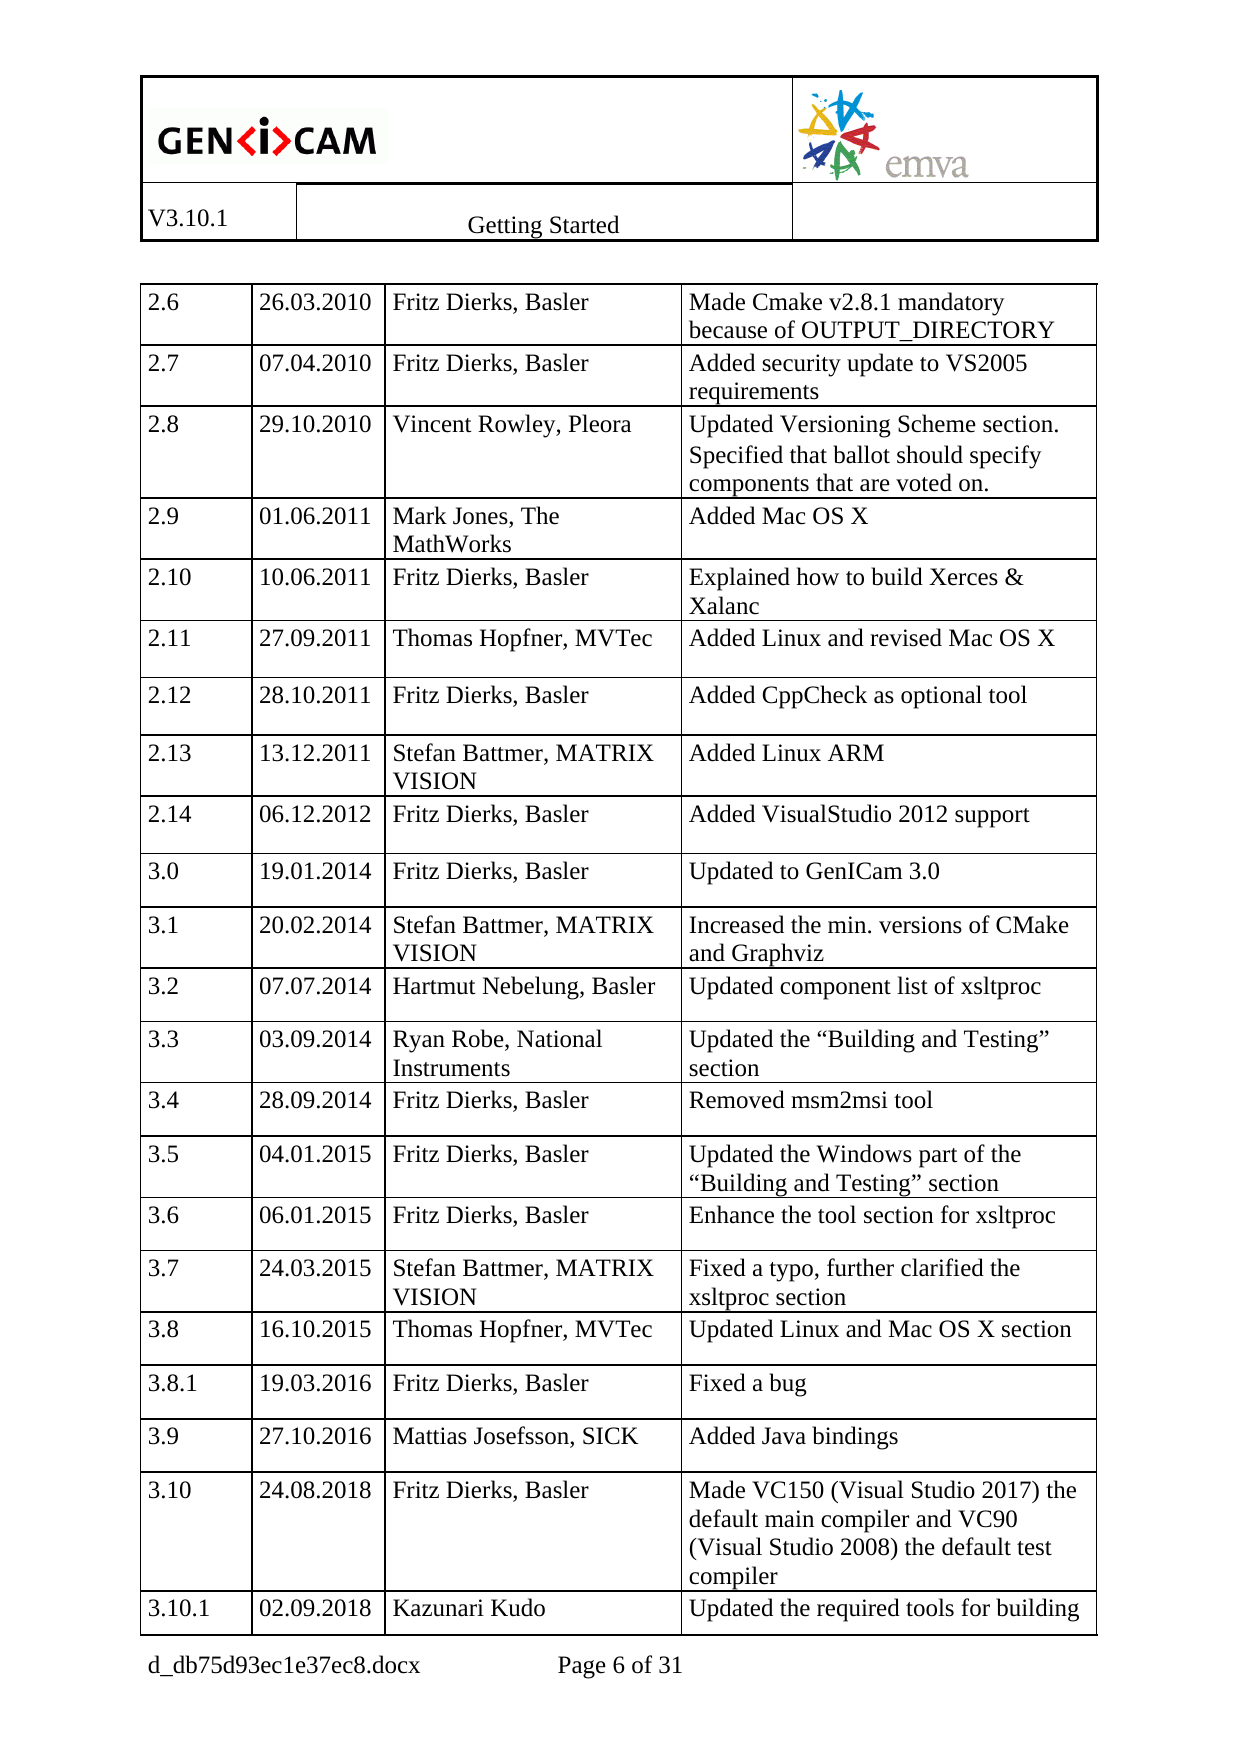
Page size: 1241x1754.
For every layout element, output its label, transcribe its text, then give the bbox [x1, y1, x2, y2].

table_cell 04.01.2015 [253, 1137, 384, 1196]
table_cell 07.04.2010 [253, 346, 384, 405]
table_cell Updated the required tools for building and packaging the Python Bindings. [682, 1592, 1096, 1634]
table_cell 3.4 [141, 1083, 251, 1135]
table_cell Updated the “Building and Testing” section [682, 1022, 1096, 1082]
table_cell 02.09.2018 [253, 1592, 384, 1634]
table_cell Updated component list of xsltproc [682, 969, 1096, 1021]
table_cell Fritz Dierks, Basler [386, 854, 681, 906]
table_cell Enhance the tool section for xsltproc [682, 1198, 1096, 1250]
table_cell Added CppCheck as optional tool [682, 678, 1096, 734]
table_cell 3.9 [141, 1420, 251, 1471]
picture [798, 90, 969, 182]
table_cell 16.10.2015 [253, 1313, 384, 1364]
table_cell 07.07.2014 [253, 969, 384, 1021]
table_cell 2.13 [141, 736, 251, 795]
table_cell 19.03.2016 [253, 1366, 384, 1418]
table_cell Added VisualStudio 2012 support [682, 797, 1096, 852]
table_cell Thomas Hopfner, MVTec [386, 1313, 681, 1364]
table_cell 3.8.1 [141, 1366, 251, 1418]
table_cell Mark Jones, The MathWorks [386, 499, 681, 558]
table_cell Fritz Dierks, Basler [386, 1198, 681, 1250]
table_cell 19.01.2014 [253, 854, 384, 906]
table_cell Increased the min. versions of CMake and Graphviz [682, 908, 1096, 967]
table_cell Updated Linux and Mac OS X section [682, 1313, 1096, 1364]
table_cell 13.12.2011 [253, 736, 384, 795]
table_cell Fritz Dierks, Basler [386, 1137, 681, 1196]
table_cell 24.08.2018 [253, 1473, 384, 1590]
table_cell Updated Versioning Scheme section. Specified that ballot should specify components that are voted on. [682, 407, 1096, 497]
table_cell 3.10 [141, 1473, 251, 1590]
table_cell 20.02.2014 [253, 908, 384, 967]
table_cell 27.10.2016 [253, 1420, 384, 1471]
table_cell Stefan Battmer, MATRIX VISION [386, 1251, 681, 1311]
table_cell 26.03.2010 [253, 285, 384, 344]
table_cell 28.09.2014 [253, 1083, 384, 1135]
table_cell Made Cmake v2.8.1 mandatory because of OUTPUT_DIRECTORY [682, 285, 1096, 344]
table_cell 03.09.2014 [253, 1022, 384, 1082]
table_cell 2.8 [141, 407, 251, 497]
table_cell Explained how to build Xerces & Xalanc [682, 560, 1096, 619]
table_cell 3.5 [141, 1137, 251, 1196]
table_cell Added security update to VS2005 requirements [682, 346, 1096, 405]
table_cell 3.10.1 [141, 1592, 251, 1634]
table_cell Fritz Dierks, Basler [386, 285, 681, 344]
table_cell 3.8 [141, 1313, 251, 1364]
table_cell 24.03.2015 [253, 1251, 384, 1311]
table_cell 3.0 [141, 854, 251, 906]
table_cell Thomas Hopfner, MVTec [386, 621, 681, 677]
table_cell Fritz Dierks, Basler [386, 346, 681, 405]
table_cell Added Linux ARM [682, 736, 1096, 795]
table_cell Removed msm2msi tool [682, 1083, 1096, 1135]
table_cell Hartmut Nebelung, Basler [386, 969, 681, 1021]
table_cell 2.7 [141, 346, 251, 405]
table_cell Stefan Battmer, MATRIX VISION [386, 736, 681, 795]
table_cell 10.06.2011 [253, 560, 384, 619]
table_cell 28.10.2011 [253, 678, 384, 734]
table_cell 3.3 [141, 1022, 251, 1082]
table_cell Fritz Dierks, Basler [386, 1473, 681, 1590]
table_cell Kazunari Kudo [386, 1592, 681, 1634]
table_cell 3.6 [141, 1198, 251, 1250]
table_cell 3.1 [141, 908, 251, 967]
table_cell Mattias Josefsson, SICK [386, 1420, 681, 1471]
table_cell 3.7 [141, 1251, 251, 1311]
table_cell Added Mac OS X [682, 499, 1096, 558]
table_cell Fritz Dierks, Basler [386, 797, 681, 852]
table_cell 06.01.2015 [253, 1198, 384, 1250]
table_cell 29.10.2010 [253, 407, 384, 497]
table_cell Made VC150 (Visual Studio 2017) the default main compiler and VC90 (Visual Studio 2008) the default test compiler [682, 1473, 1096, 1590]
table_cell 06.12.2012 [253, 797, 384, 852]
table_cell Fritz Dierks, Basler [386, 678, 681, 734]
table_cell 3.2 [141, 969, 251, 1021]
table_cell Updated the Windows part of the “Building and Testing” section [682, 1137, 1096, 1196]
table_cell Fritz Dierks, Basler [386, 560, 681, 619]
table_cell Fritz Dierks, Basler [386, 1083, 681, 1135]
table_cell 2.14 [141, 797, 251, 852]
table_cell 27.09.2011 [253, 621, 384, 677]
table_cell Fixed a bug [682, 1366, 1096, 1418]
table_cell 2.9 [141, 499, 251, 558]
table_cell Fritz Dierks, Basler [386, 1366, 681, 1418]
table_cell 01.06.2011 [253, 499, 384, 558]
table_cell Added Java bindings [682, 1420, 1096, 1471]
table_cell 2.6 [141, 285, 251, 344]
table_cell Fixed a typo, further clarified the xsltproc section [682, 1251, 1096, 1311]
table_cell Stefan Battmer, MATRIX VISION [386, 908, 681, 967]
table_cell 2.11 [141, 621, 251, 677]
table_cell Updated to GenICam 3.0 [682, 854, 1096, 906]
table_cell 2.10 [141, 560, 251, 619]
table_cell 2.12 [141, 678, 251, 734]
table_cell Added Linux and revised Mac OS X [682, 621, 1096, 677]
table_cell Ryan Robe, National Instruments [386, 1022, 681, 1082]
table_cell Vincent Rowley, Pleora [386, 407, 681, 497]
